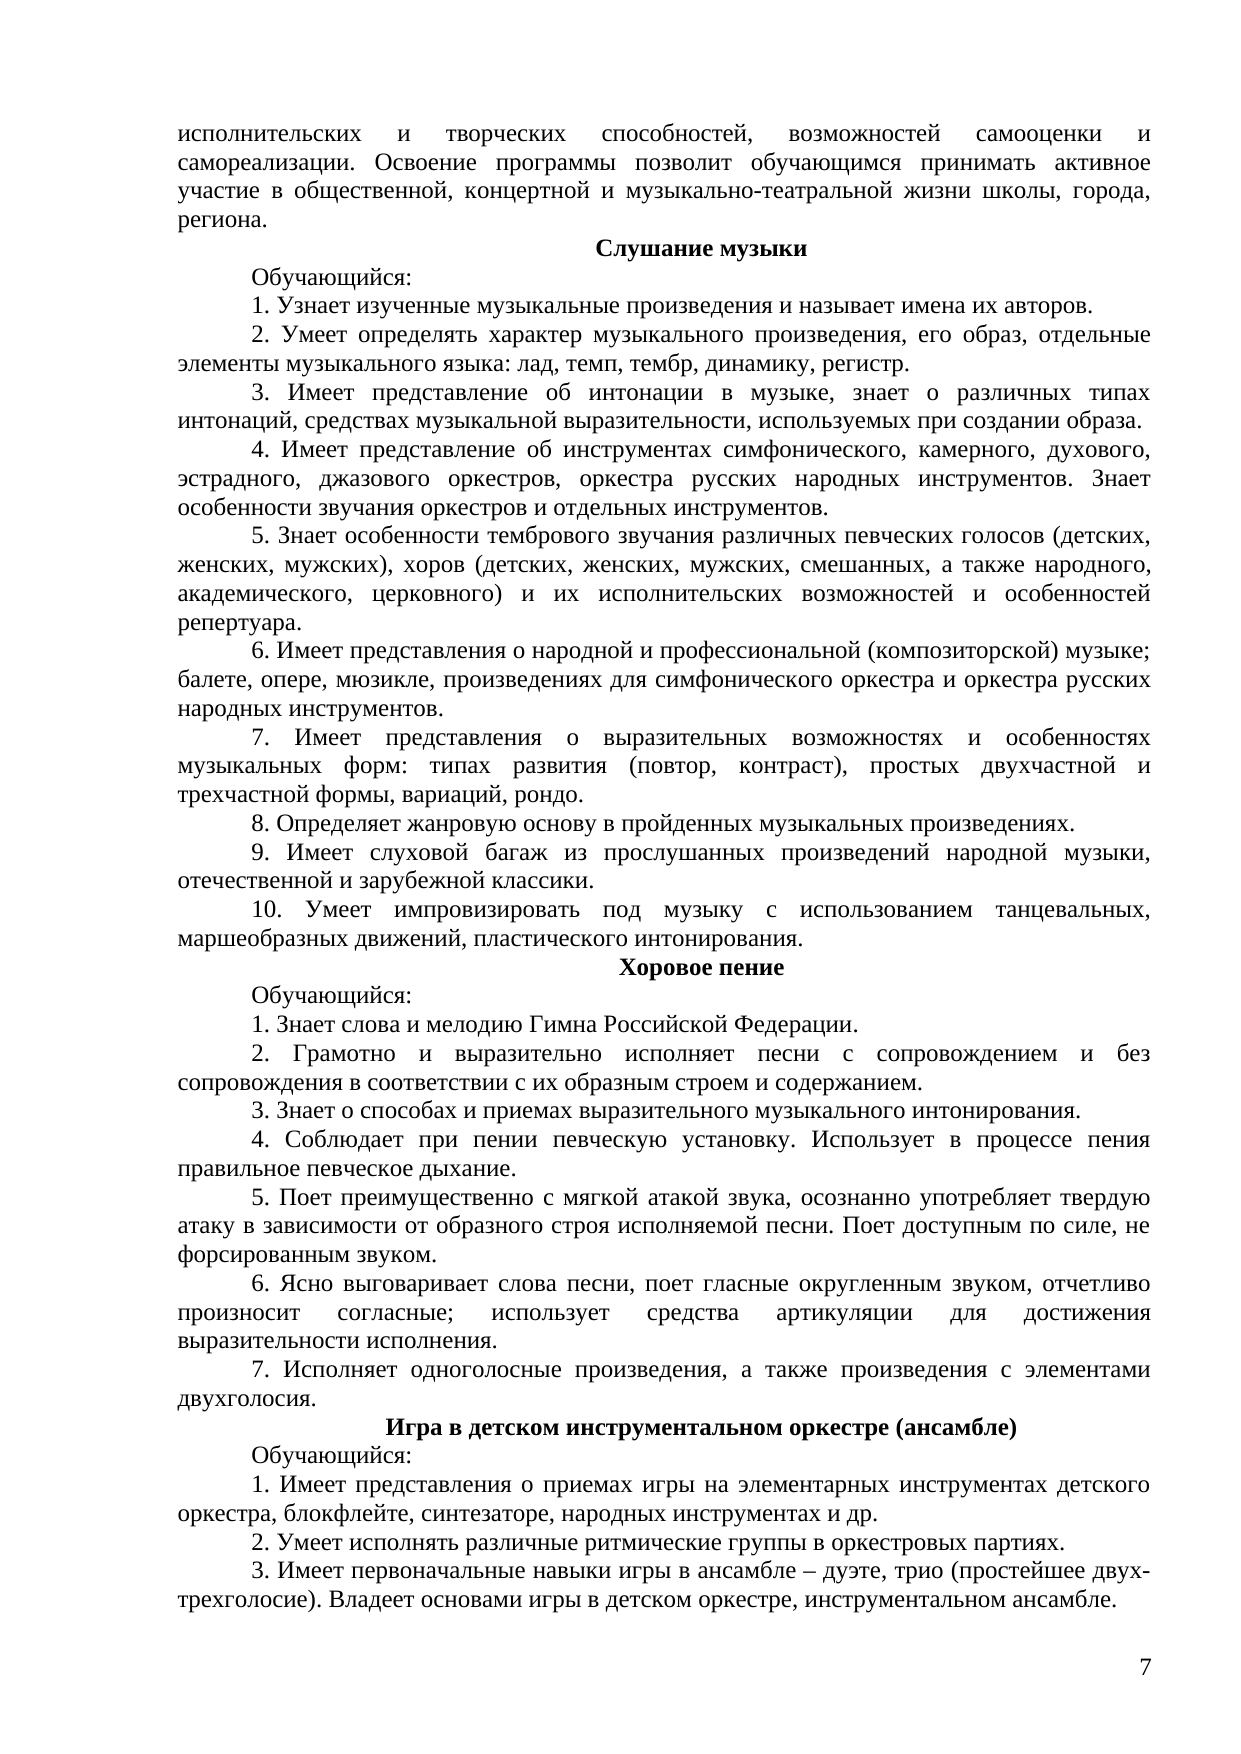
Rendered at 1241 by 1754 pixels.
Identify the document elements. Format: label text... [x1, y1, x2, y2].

text 5. Знает особенности тембрового звучания различных певческих голосов (детских, женских, мужских), хоров (детских, женских, мужских, смешанных, а также народного, академического, церковного) и их исполнительских возможностей и особенностей репертуара. [177, 521, 1152, 636]
text Обучающийся: [177, 1441, 1152, 1469]
text 4. Соблюдает при пении певческую установку. Использует в процессе пения правильное певческое дыхание. [177, 1124, 1152, 1182]
text 4. Имеет представление об инструментах симфонического, камерного, духового, эстрадного, джазового оркестров, оркестра русских народных инструментов. Знает особенности звучания оркестров и отдельных инструментов. [177, 434, 1152, 521]
text 2. Умеет определять характер музыкального произведения, его образ, отдельные элементы музыкального языка: лад, темп, тембр, динамику, регистр. [177, 319, 1152, 377]
text 1. Знает слова и мелодию Гимна Российской Федерации. [177, 1009, 1152, 1038]
text 2. Умеет исполнять различные ритмические группы в оркестровых партиях. [177, 1527, 1152, 1556]
text 6. Имеет представления о народной и профессиональной (композиторской) музыке; балете, опере, мюзикле, произведениях для симфонического оркестра и оркестра русских народных инструментов. [177, 636, 1152, 722]
text Обучающийся: [177, 981, 1152, 1009]
text 9. Имеет слуховой багаж из прослушанных произведений народной музыки, отечественной и зарубежной классики. [177, 837, 1152, 894]
text Игра в детском инструментальном оркестре (ансамбле) [177, 1412, 1152, 1441]
text 3. Имеет первоначальные навыки игры в ансамбле – дуэте, трио (простейшее двух-трехголосие). Владеет основами игры в детском оркестре, инструментальном ансамбле. [177, 1556, 1152, 1613]
text 5. Поет преимущественно с мягкой атакой звука, осознанно употребляет твердую атаку в зависимости от образного строя исполняемой песни. Поет доступным по силе, не форсированным звуком. [177, 1182, 1152, 1268]
text 10. Умеет импровизировать под музыку с использованием танцевальных, маршеобразных движений, пластического интонирования. [177, 894, 1152, 952]
text 3. Имеет представление об интонации в музыке, знает о различных типах интонаций, средствах музыкальной выразительности, используемых при создании образа. [177, 377, 1152, 434]
text 2. Грамотно и выразительно исполняет песни с сопровождением и без сопровождения в соответствии с их образным строем и содержанием. [177, 1038, 1152, 1096]
text 6. Ясно выговаривает слова песни, поет гласные округленным звуком, отчетливо произносит согласные; использует средства артикуляции для достижения выразительности исполнения. [177, 1268, 1152, 1354]
text 7. Имеет представления о выразительных возможностях и особенностях музыкальных форм: типах развития (повтор, контраст), простых двухчастной и трехчастной формы, вариаций, рондо. [177, 722, 1152, 808]
text Обучающийся: [177, 262, 1152, 291]
text Слушание музыки [177, 233, 1152, 262]
text 1. Узнает изученные музыкальные произведения и называет имена их авторов. [177, 291, 1152, 319]
text 7. Исполняет одноголосные произведения, а также произведения с элементами двухголосия. [177, 1354, 1152, 1412]
text 8. Определяет жанровую основу в пройденных музыкальных произведениях. [177, 808, 1152, 837]
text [177, 118, 1152, 233]
text Хоровое пение [177, 952, 1152, 981]
text 1. Имеет представления о приемах игры на элементарных инструментах детского оркестра, блокфлейте, синтезаторе, народных инструментах и др. [177, 1469, 1152, 1527]
text 3. Знает о способах и приемах выразительного музыкального интонирования. [177, 1096, 1152, 1124]
